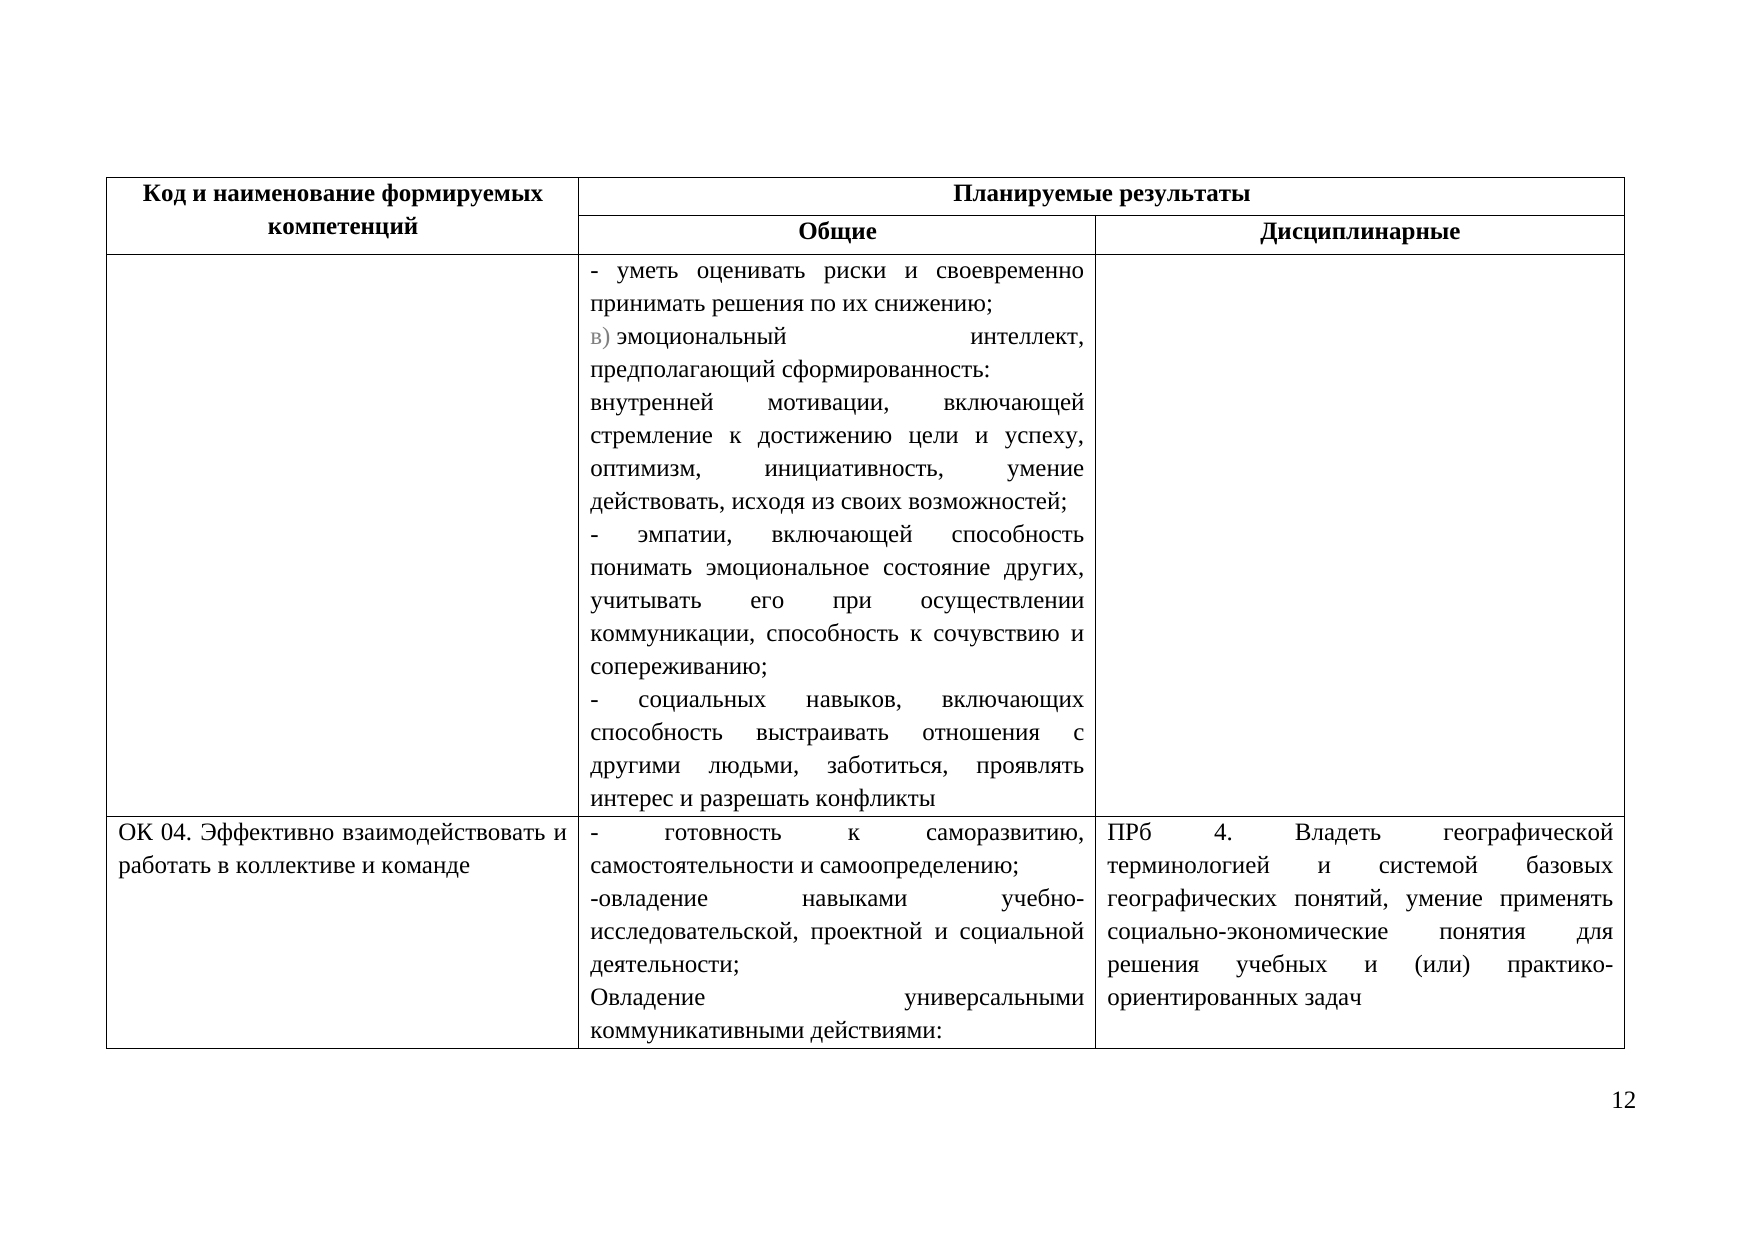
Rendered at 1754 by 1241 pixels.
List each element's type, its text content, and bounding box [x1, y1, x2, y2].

table_header Код и наименование формируемых компетенций [107, 178, 578, 254]
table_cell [107, 817, 578, 1048]
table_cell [1096, 255, 1624, 816]
table_cell Общие [579, 216, 1095, 254]
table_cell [1096, 817, 1624, 1048]
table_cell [579, 255, 1095, 816]
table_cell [579, 817, 1095, 1048]
table_cell Дисциплинарные [1096, 216, 1624, 254]
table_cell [107, 255, 578, 816]
table_header Планируемые результаты [579, 178, 1624, 215]
